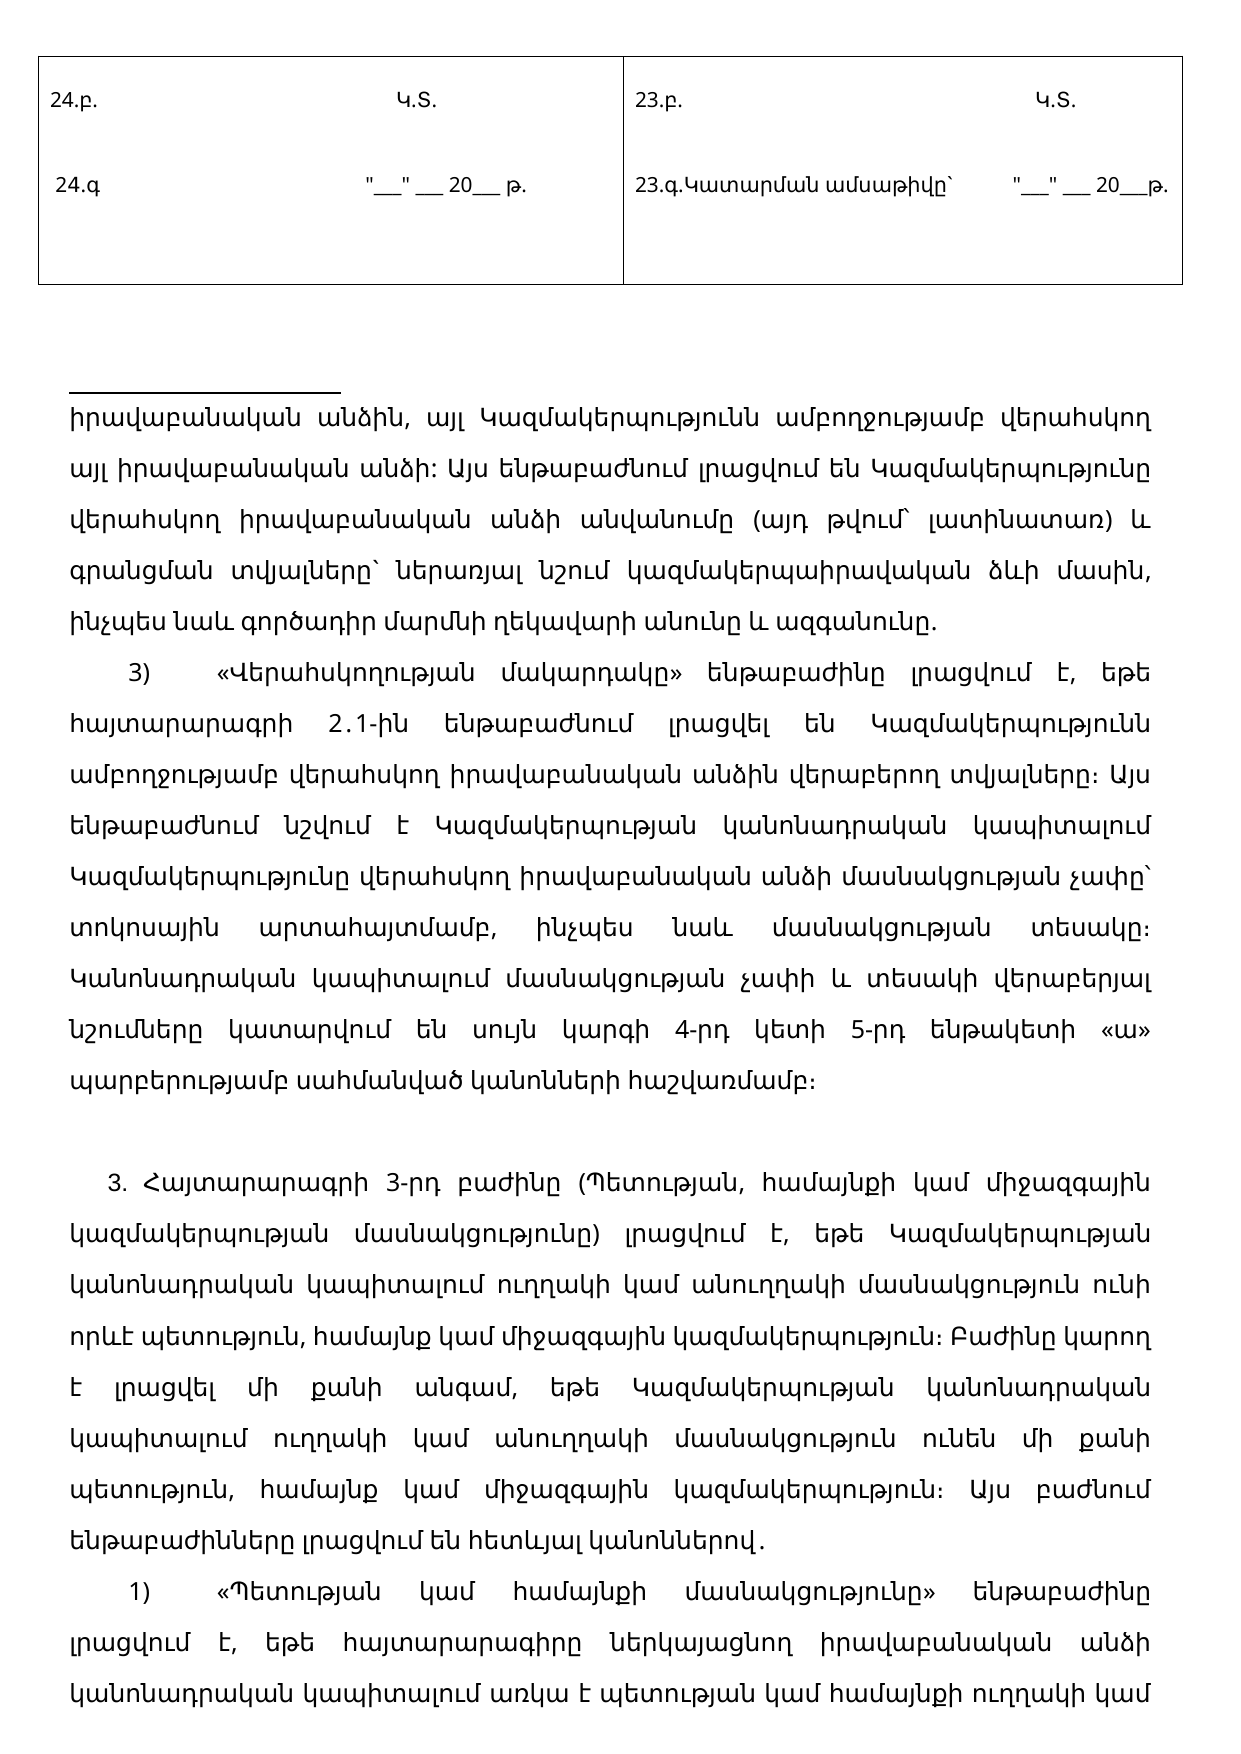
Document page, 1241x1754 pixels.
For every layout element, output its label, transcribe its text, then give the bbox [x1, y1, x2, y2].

table_cell 23.բ. Կ.Տ. 23.գ.Կատարման ամսաթիվը` "___" ___ 20___թ. [624, 57, 1182, 284]
table_cell 24.բ. Կ.Տ. 24.գ "___" ___ 20___ թ. [39, 57, 623, 284]
